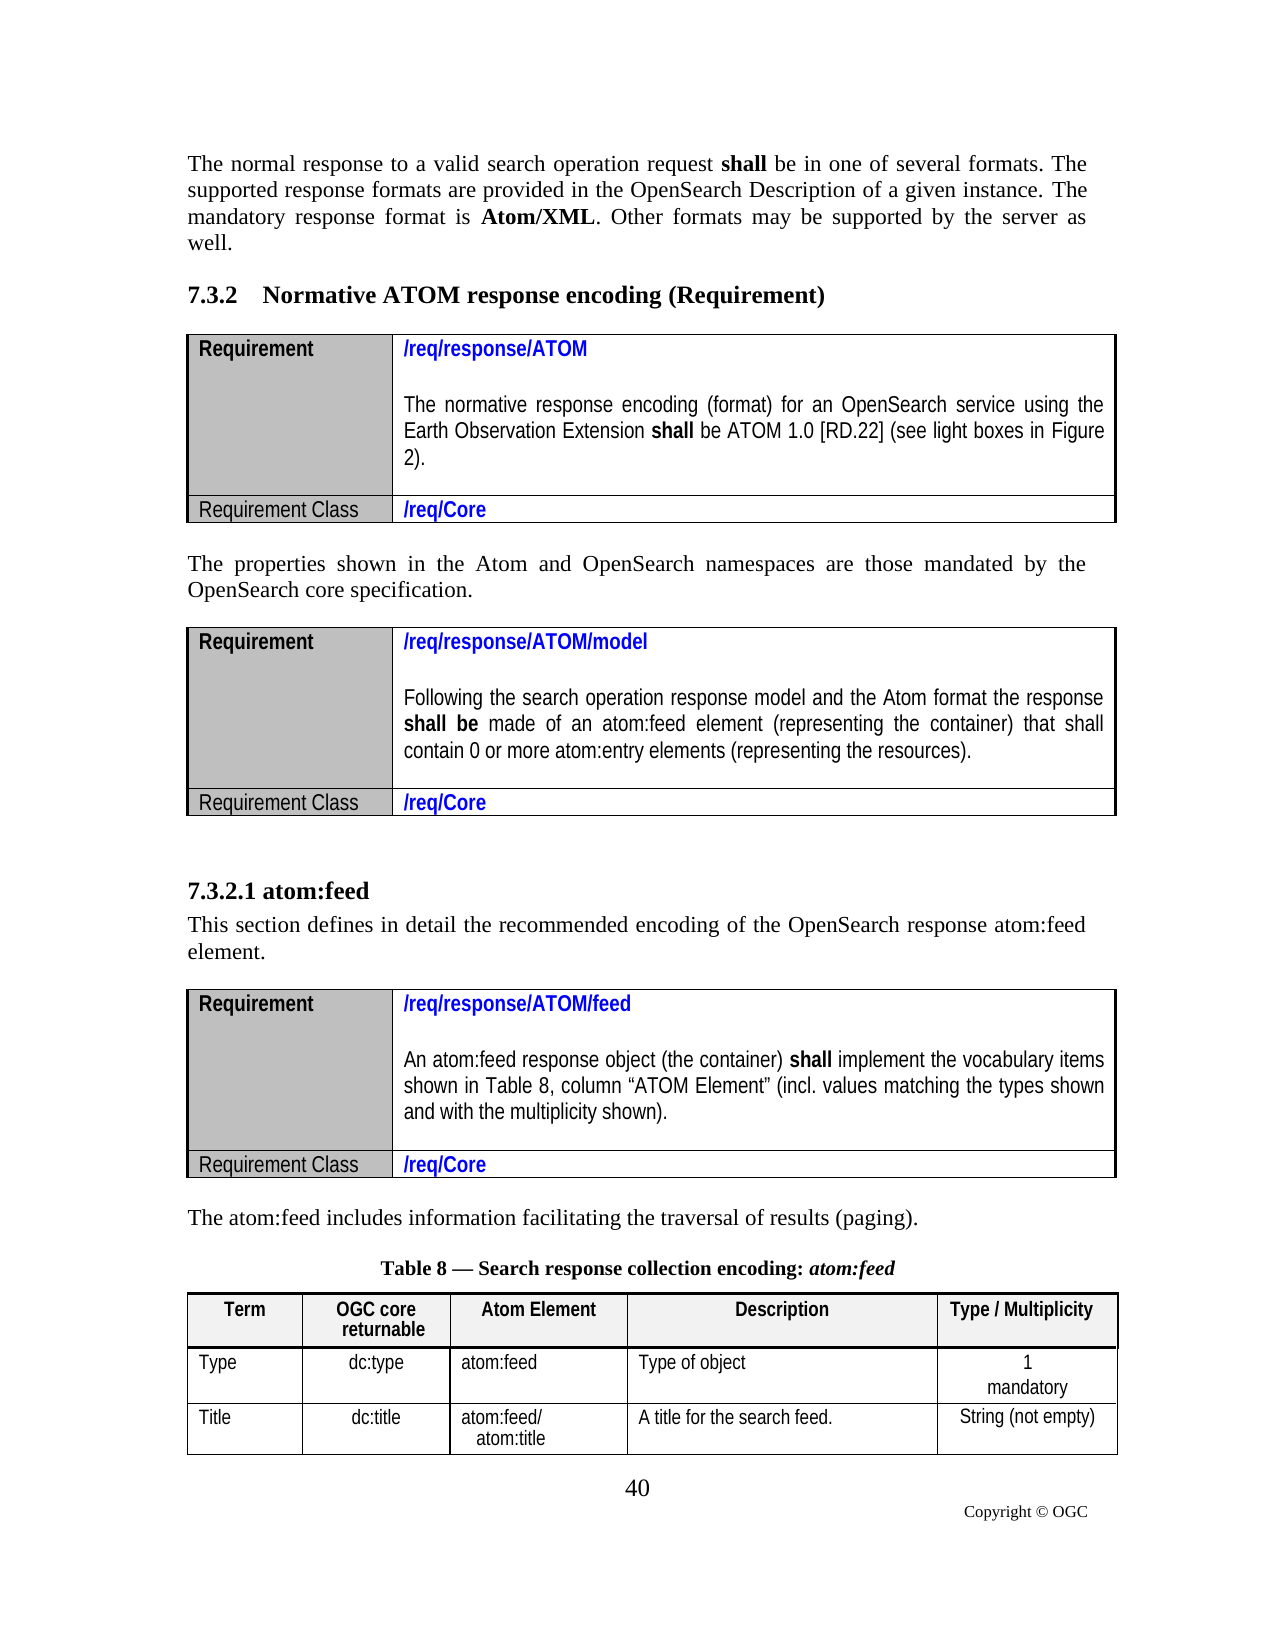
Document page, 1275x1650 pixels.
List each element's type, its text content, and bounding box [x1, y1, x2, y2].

subtitle atom:feed [187, 876, 1087, 905]
table_cell Requirement Class [189, 496, 392, 522]
table_header Atom Element [451, 1295, 627, 1346]
table_cell 1 mandatory [938, 1346, 1117, 1403]
subtitle Normative ATOM response encoding (Requirement) [187, 280, 1087, 309]
text The normal response to a valid search operation request shall be in one of several formats. The supported response formats are provided in the OpenSearch Description of a given instance. The mandatory response format is Atom/XML. Other formats may be supported by the server as well. [187, 150, 1087, 255]
table_header Type / Multiplicity [938, 1295, 1117, 1346]
table_header Term [188, 1295, 302, 1346]
table_cell atom:feed/ atom:title [451, 1404, 627, 1454]
table_cell /req/Core [393, 496, 1114, 522]
table_header /req/response/ATOM/model Following the search operation response model and the Atom format the response shall be made of an atom:feed element (representing the container) that shall contain 0 or more atom:entry elements (representing the resources). [393, 628, 1114, 788]
table_header /req/response/ATOM/feed An atom:feed response object (the container) shall implement the vocabulary items shown in Table 8, column “ATOM Element” (incl. values matching the types shown and with the multiplicity shown). [393, 990, 1114, 1150]
table_cell Requirement Class [189, 789, 392, 815]
text The properties shown in the Atom and OpenSearch namespaces are those mandated by the OpenSearch core specification. [187, 549, 1087, 602]
table_cell /req/Core [393, 789, 1114, 815]
table_header Requirement [189, 335, 392, 495]
table_header OGC core returnable [303, 1295, 450, 1346]
table_header /req/response/ATOM The normative response encoding (format) for an OpenSearch service using the Earth Observation Extension shall be ATOM 1.0 [RD.22] (see light boxes in Figure 2). [393, 335, 1114, 495]
table_cell Requirement Class [189, 1151, 392, 1177]
table_cell atom:feed [451, 1349, 627, 1403]
table_cell dc:type [303, 1349, 449, 1403]
table_cell A title for the search feed. [628, 1404, 937, 1454]
table_cell Type [188, 1349, 302, 1403]
title Table 8 — Search response collection encoding: atom:feed [187, 1256, 1087, 1280]
table_header Requirement [189, 628, 392, 788]
table_cell /req/Core [393, 1151, 1114, 1177]
text This section defines in detail the recommended encoding of the OpenSearch response atom:feed element. [187, 911, 1087, 964]
table_header Requirement [189, 990, 392, 1150]
text The atom:feed includes information facilitating the traversal of results (paging). [187, 1204, 1087, 1231]
table_cell Type of object [628, 1349, 937, 1403]
table_cell Title [188, 1404, 302, 1454]
table_header Description [628, 1295, 937, 1346]
table_cell String (not empty) 1 mandatory [938, 1403, 1117, 1454]
table_cell dc:title [303, 1404, 449, 1454]
